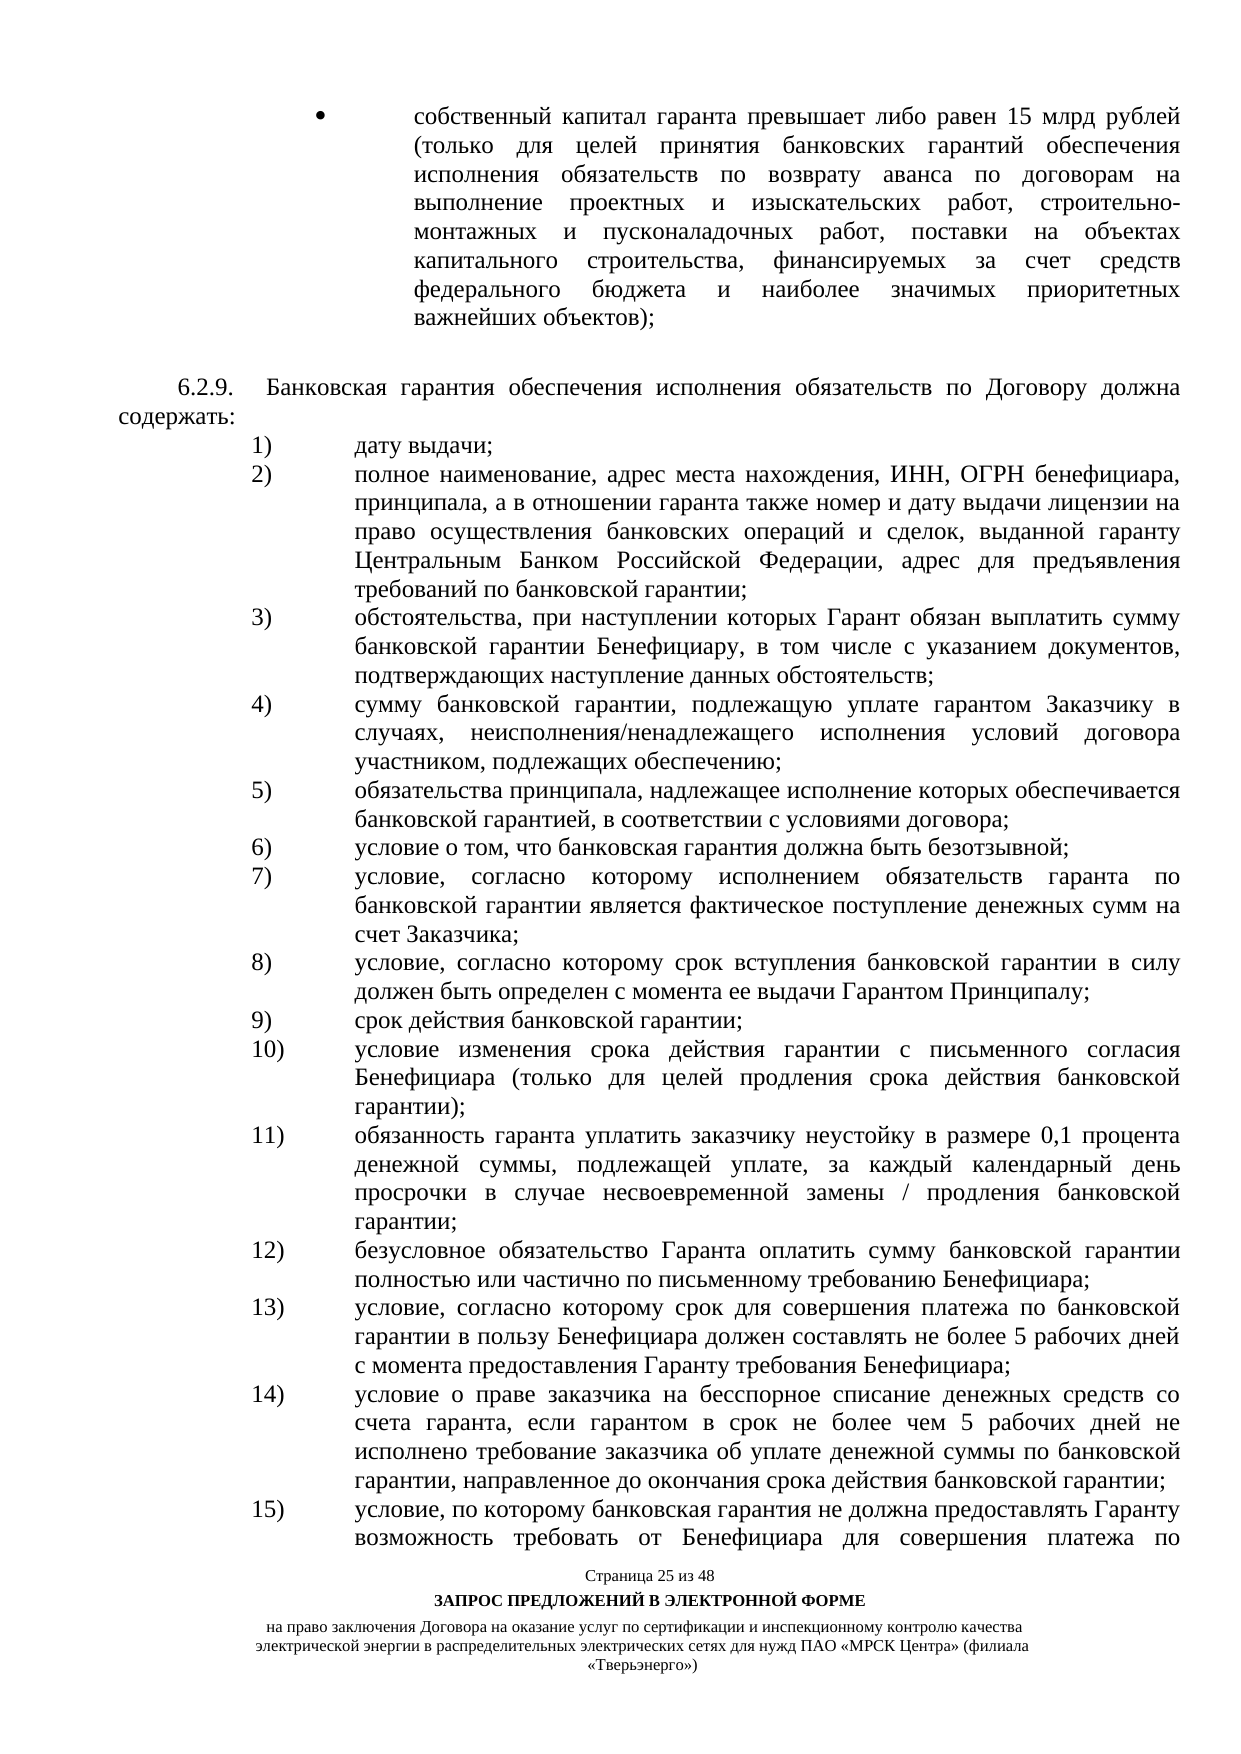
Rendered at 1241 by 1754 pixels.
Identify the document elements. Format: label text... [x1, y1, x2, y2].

list обязанность гаранта уплатить заказчику неустойку в размере 0,1 процента денежной суммы, подлежащей уплате, за каждый календарный день просрочки в случае несвоевременной замены / продления банковской гарантии; [251, 1120, 1181, 1235]
list условие, согласно которому исполнением обязательств гаранта по банковской гарантии является фактическое поступление денежных сумм на счет Заказчика; [251, 861, 1181, 947]
list дату выдачи; [251, 430, 1181, 459]
list условие о праве заказчика на бесспорное списание денежных средств со счета гаранта, если гарантом в срок не более чем 5 рабочих дней не исполнено требование заказчика об уплате денежной суммы по банковской гарантии, направленное до окончания срока действия банковской гарантии; [251, 1379, 1181, 1494]
list обстоятельства, при наступлении которых Гарант обязан выплатить сумму банковской гарантии Бенефициару, в том числе с указанием документов, подтверждающих наступление данных обстоятельств; [251, 602, 1181, 689]
list условие о том, что банковская гарантия должна быть безотзывной; [251, 832, 1181, 861]
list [251, 1494, 1181, 1551]
subtitle Банковская гарантия обеспечения исполнения обязательств по Договору должна содержать: [118, 372, 1181, 430]
list условие, согласно которому срок для совершения платежа по банковской гарантии в пользу Бенефициара должен составлять не более 5 рабочих дней с момента предоставления Гаранту требования Бенефициара; [251, 1292, 1181, 1379]
list полное наименование, адрес места нахождения, ИНН, ОГРН бенефициара, принципала, а в отношении гаранта также номер и дату выдачи лицензии на право осуществления банковских операций и сделок, выданной гаранту Центральным Банком Российской Федерации, адрес для предъявления требований по банковской гарантии; [251, 459, 1181, 602]
list безусловное обязательство Гаранта оплатить сумму банковской гарантии полностью или частично по письменному требованию Бенефициара; [251, 1235, 1181, 1292]
list собственный капитал гаранта превышает либо равен 15 млрд рублей (только для целей принятия банковских гарантий обеспечения исполнения обязательств по возврату аванса по договорам на выполнение проектных и изыскательских работ, строительно-монтажных и пусконаладочных работ, поставки на объектах капитального строительства, финансируемых за счет средств федерального бюджета и наиболее значимых приоритетных важнейших объектов); [316, 101, 1181, 331]
list условие изменения срока действия гарантии с письменного согласия Бенефициара (только для целей продления срока действия банковской гарантии); [251, 1034, 1181, 1120]
list обязательства принципала, надлежащее исполнение которых обеспечивается банковской гарантией, в соответствии с условиями договора; [251, 775, 1181, 832]
list срок действия банковской гарантии; [251, 1005, 1181, 1034]
list сумму банковской гарантии, подлежащую уплате гарантом Заказчику в случаях, неисполнения/ненадлежащего исполнения условий договора участником, подлежащих обеспечению; [251, 689, 1181, 775]
list условие, согласно которому срок вступления банковской гарантии в силу должен быть определен с момента ее выдачи Гарантом Принципалу; [251, 947, 1181, 1005]
